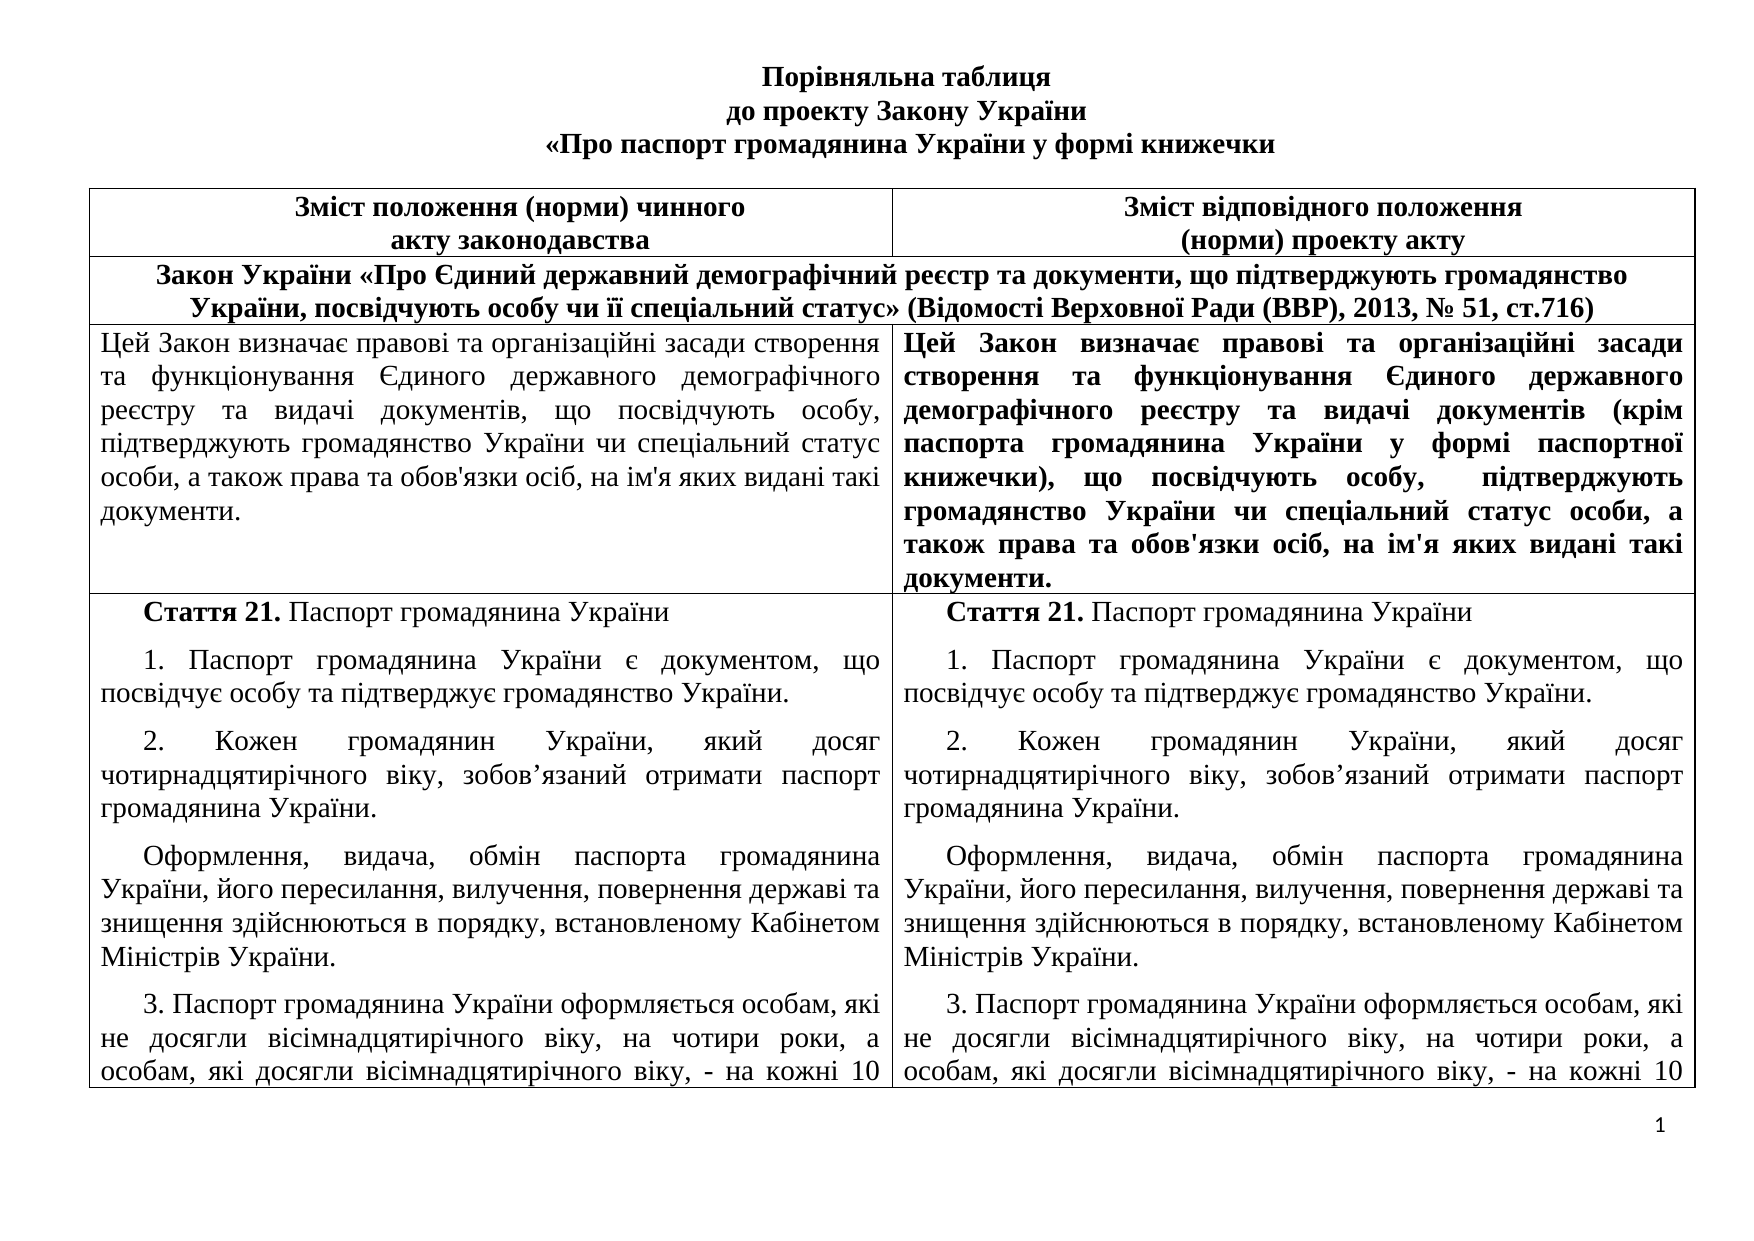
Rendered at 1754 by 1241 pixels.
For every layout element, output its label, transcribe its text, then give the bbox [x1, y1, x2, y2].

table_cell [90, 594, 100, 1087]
table_cell Цей Закон визначає правові та організаційні засади створення та функціонування Єдиного державного демографічного реєстру та видачі документів (крім паспорта громадянина України у формі паспортної книжечки), що посвідчують особу, підтверджують громадянство України чи спеціальний статус особи, а також права та обов'язки осіб, на ім'я яких видані такі документи. [893, 325, 1694, 593]
text Порівняльна таблиця [88, 59, 1665, 93]
table_cell Закон України «Про Єдиний державний демографічний реєстр та документи, що підтверджують громадянство України, посвідчують особу чи її спеціальний статус» (Відомості Верховної Ради (ВВР), 2013, № 51, ст.716) [90, 257, 1694, 324]
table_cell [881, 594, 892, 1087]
text до проекту Закону України [88, 93, 1665, 126]
table_cell Цей Закон визначає правові та організаційні засади створення та функціонування Єдиного державного демографічного реєстру та видачі документів, що посвідчують особу, підтверджують громадянство України чи спеціальний статус особи, а також права та обов'язки осіб, на ім'я яких видані такі документи. [90, 325, 892, 593]
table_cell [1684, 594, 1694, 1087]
table_header Зміст положення (норми) чинного акту законодавства [90, 189, 892, 256]
table_header Зміст відповідного положення (норми) проекту акту [893, 189, 1694, 256]
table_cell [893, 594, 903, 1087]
text «Про паспорт громадянина України у формі книжечки [88, 126, 1665, 188]
